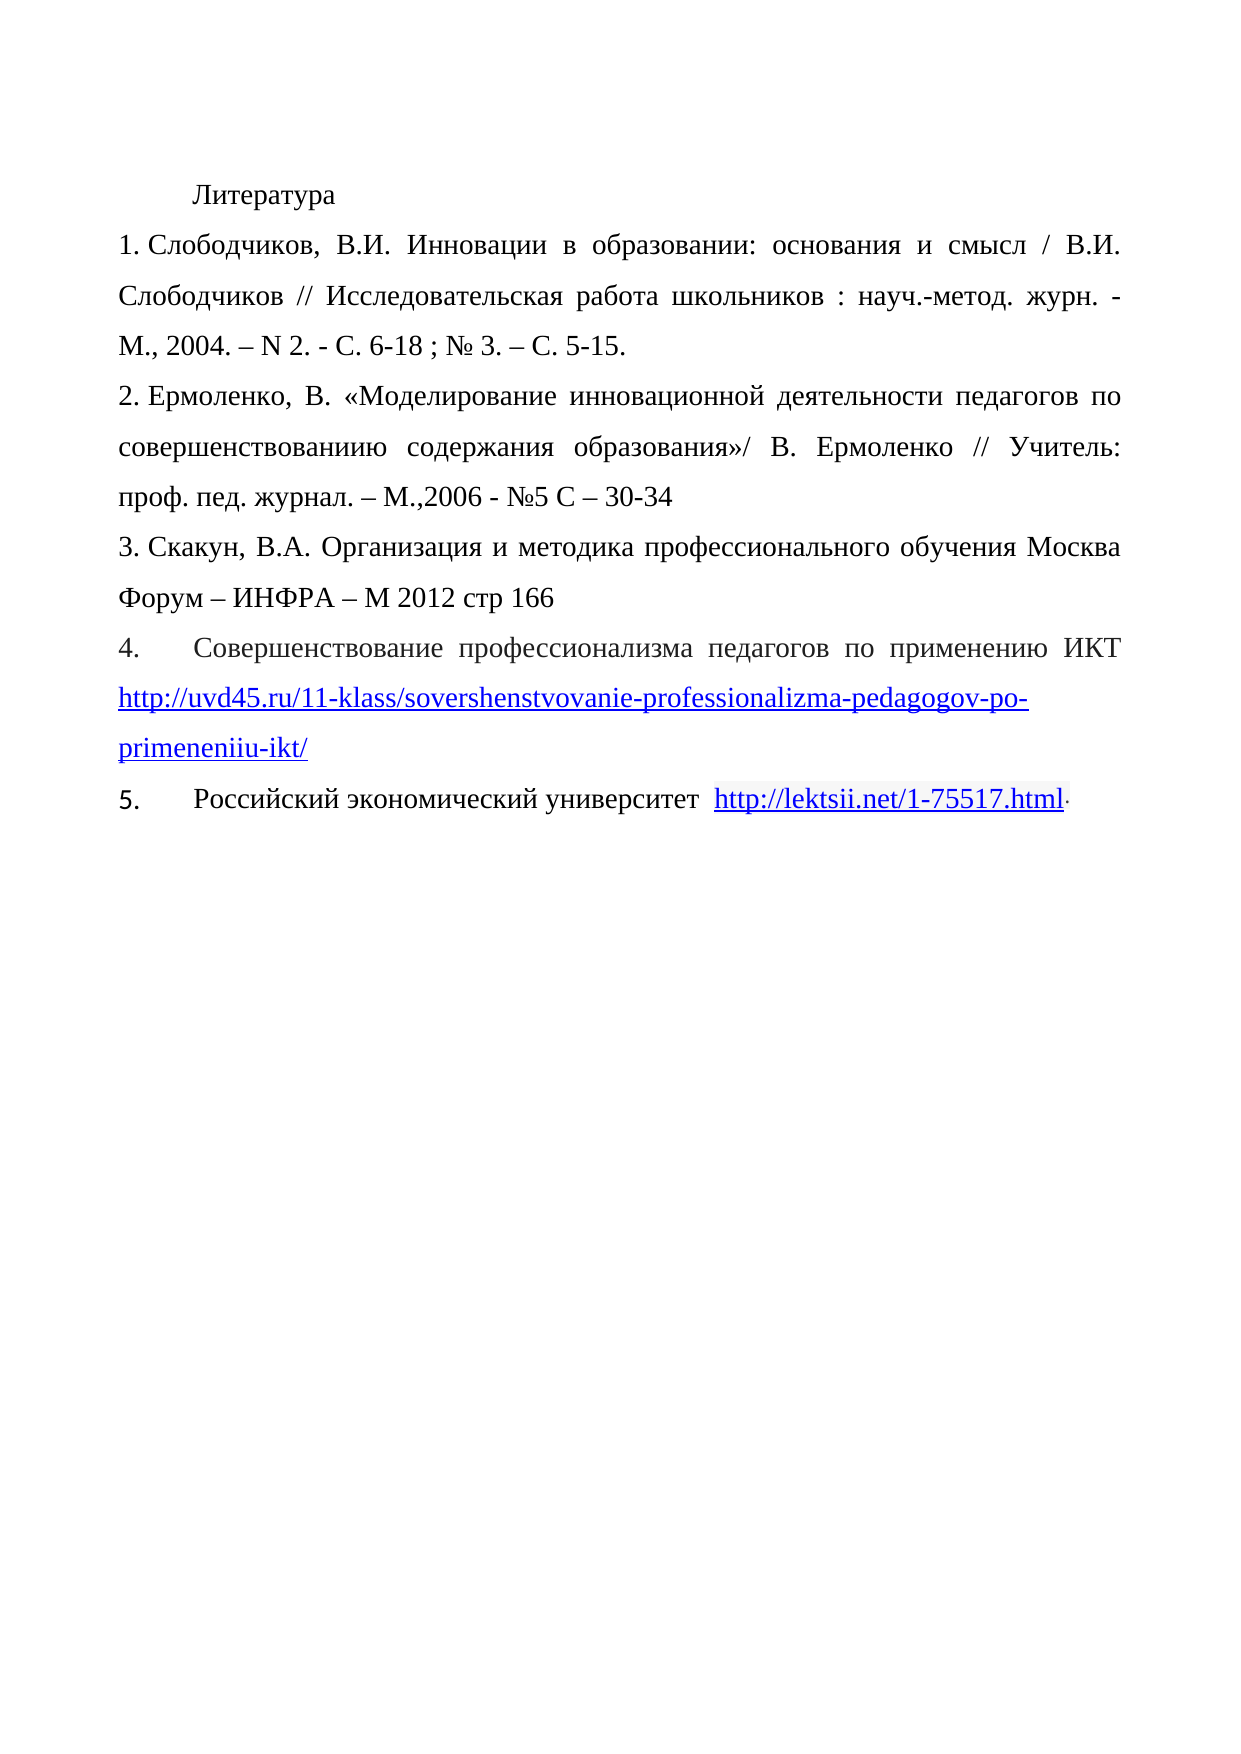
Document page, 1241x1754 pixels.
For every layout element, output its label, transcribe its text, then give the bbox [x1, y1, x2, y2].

list Ермоленко, В. «Моделирование инновационной деятельности педагогов по совершенствованиию содержания образования»/ В. Ермоленко // Учитель: проф. пед. журнал. – М.,2006 - №5 С – 30-34 [118, 378, 1122, 513]
list Слободчиков, В.И. Инновации в образовании: основания и смысл / В.И. Слободчиков // Исследовательская работа школьников : науч.-метод. журн. - М., 2004. – N 2. - C. 6-18 ; № 3. – С. 5-15. [118, 227, 1122, 362]
list Совершенствование профессионализма педагогов по применению ИКТ http://uvd45.ru/11-klass/sovershenstvovanie-professionalizma-pedagogov-po-primeneniiu-ikt/ [118, 630, 1122, 764]
text Литература [118, 177, 1122, 211]
list Скакун, В.А. Организация и методика профессионального обучения Москва Форум – ИНФРА – М 2012 стр 166 [118, 529, 1122, 613]
list Российский экономический университет http://lektsii.net/1-75517.html. [118, 781, 1122, 817]
